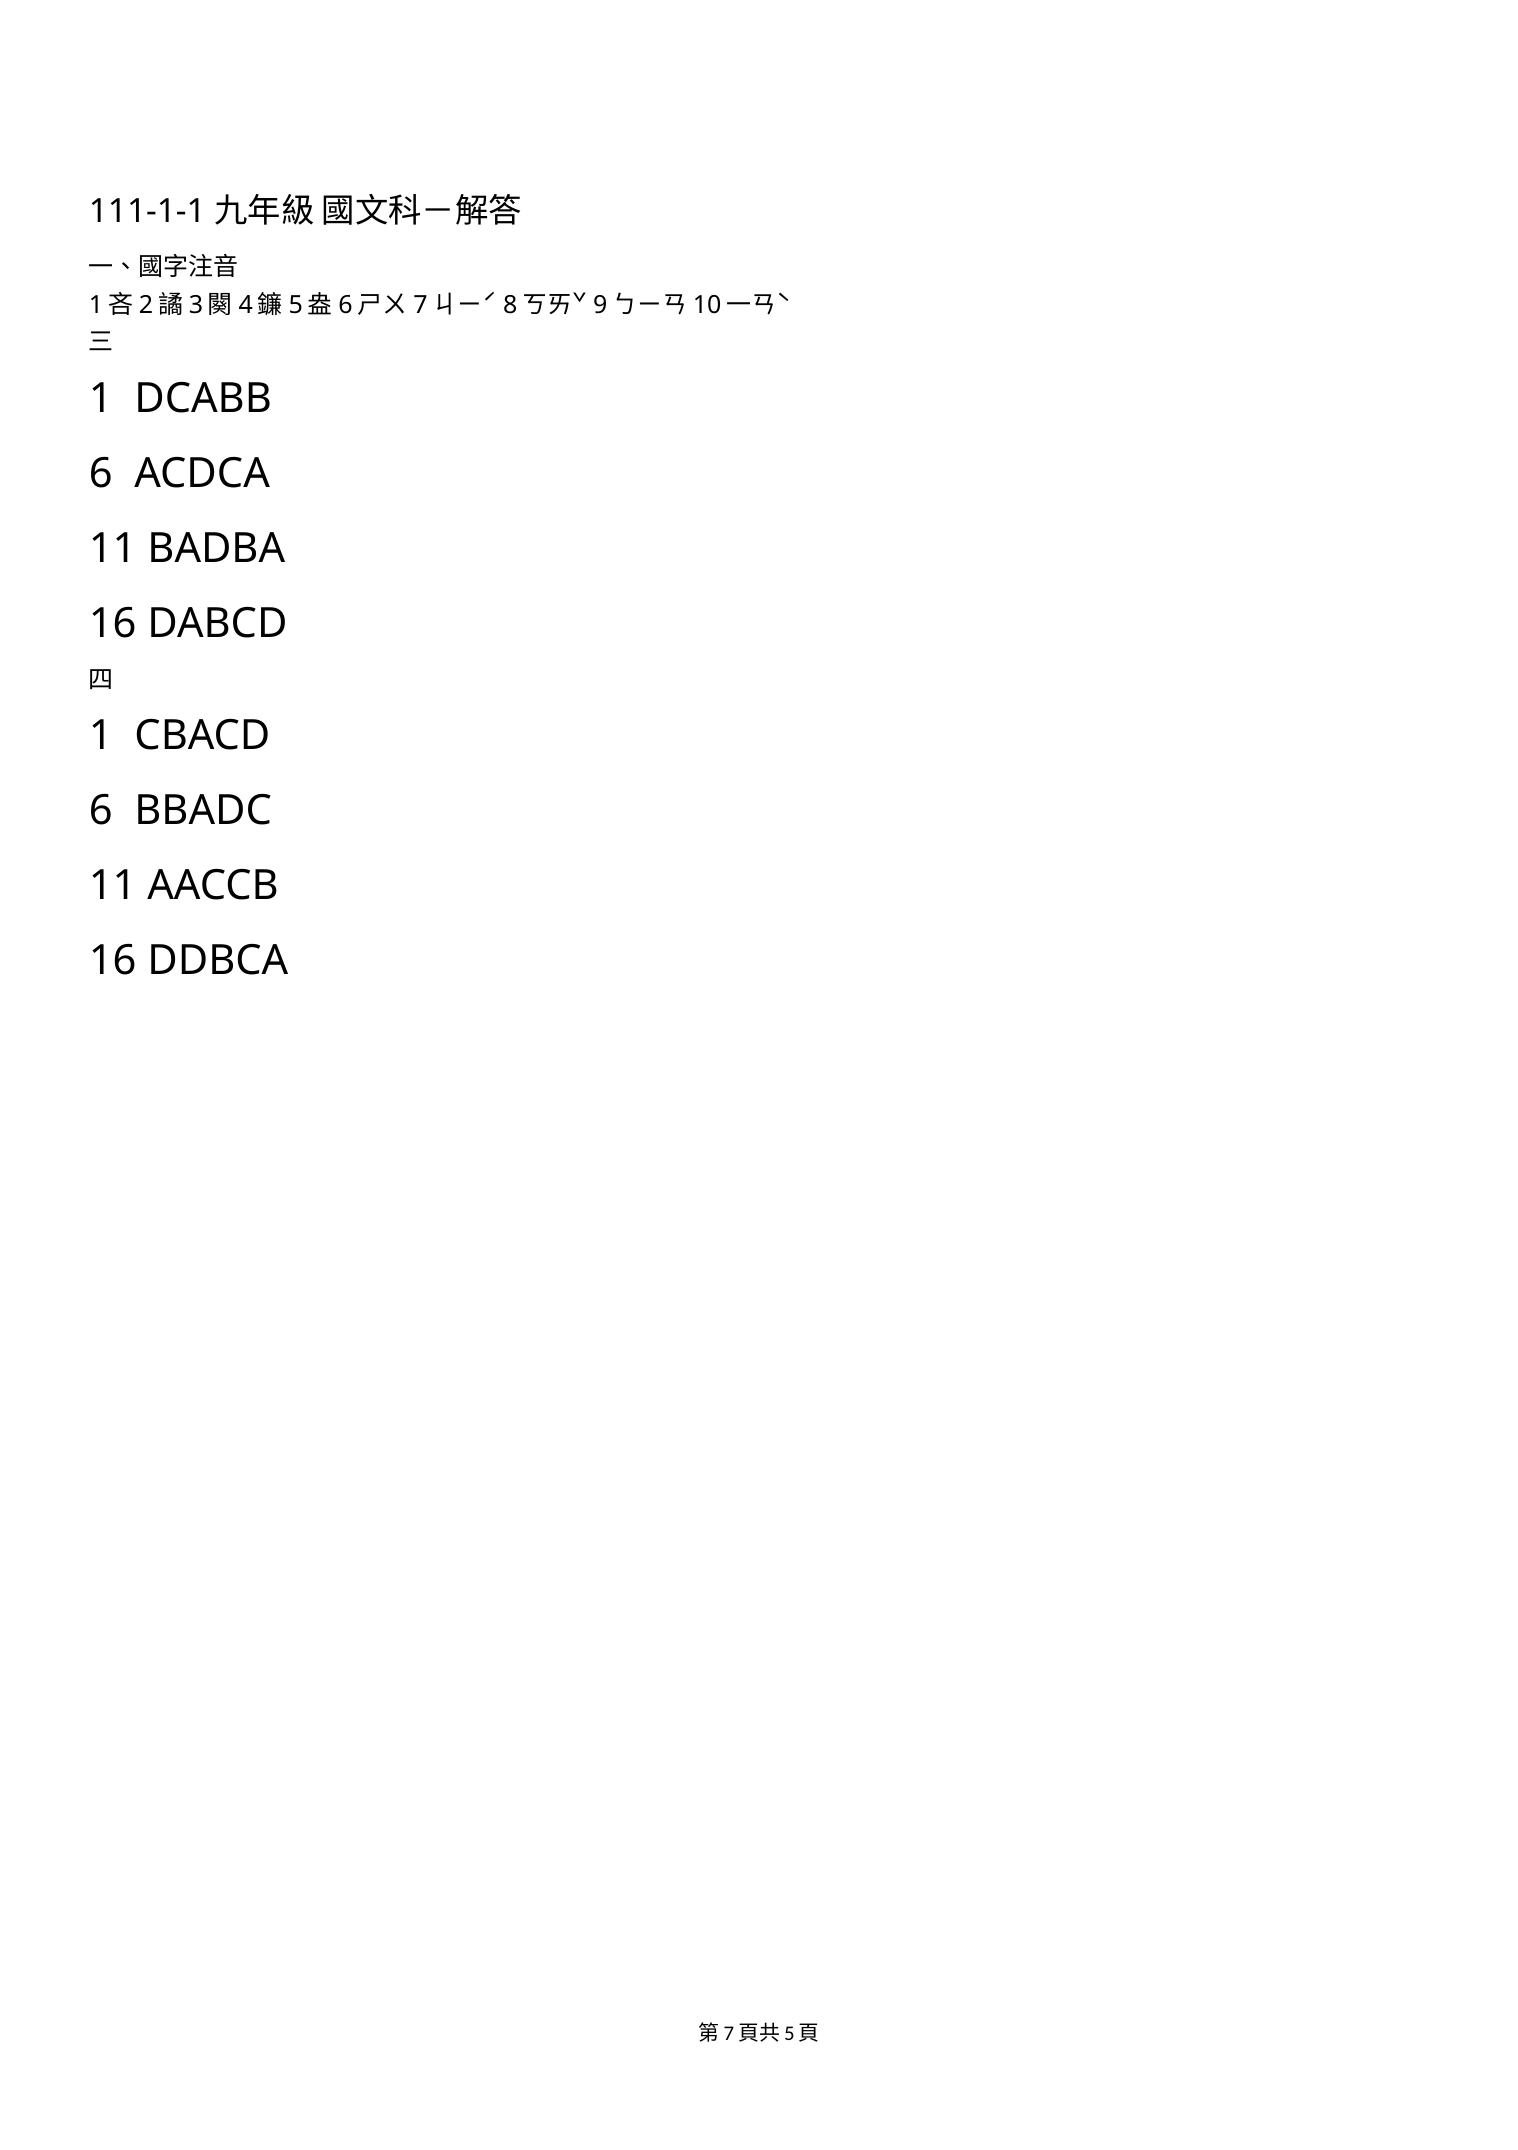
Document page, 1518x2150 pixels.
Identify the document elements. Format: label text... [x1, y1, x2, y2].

text 16 DABCD [89, 583, 1429, 658]
text 四 [89, 658, 1429, 696]
text 6 BBADC [89, 771, 1429, 846]
text 6 ACDCA [89, 433, 1429, 508]
text 11 BADBA [89, 508, 1429, 583]
text 1吝 2譎 3闋 4鐮 5盎 6ㄕㄨ 7ㄐㄧˊ 8ㄎㄞˇ 9ㄅㄧㄢ 10一ㄢˋ [89, 283, 1429, 321]
text 11 AACCB [89, 846, 1429, 921]
text 111-1-1 九年級 國文科－解答 [89, 171, 1429, 246]
text 1 DCABB [89, 358, 1429, 433]
text 1 CBACD [89, 696, 1429, 771]
text 三 [89, 321, 1429, 358]
text 一、國字注音 [89, 246, 1429, 283]
text 16 DDBCA [89, 921, 1429, 996]
